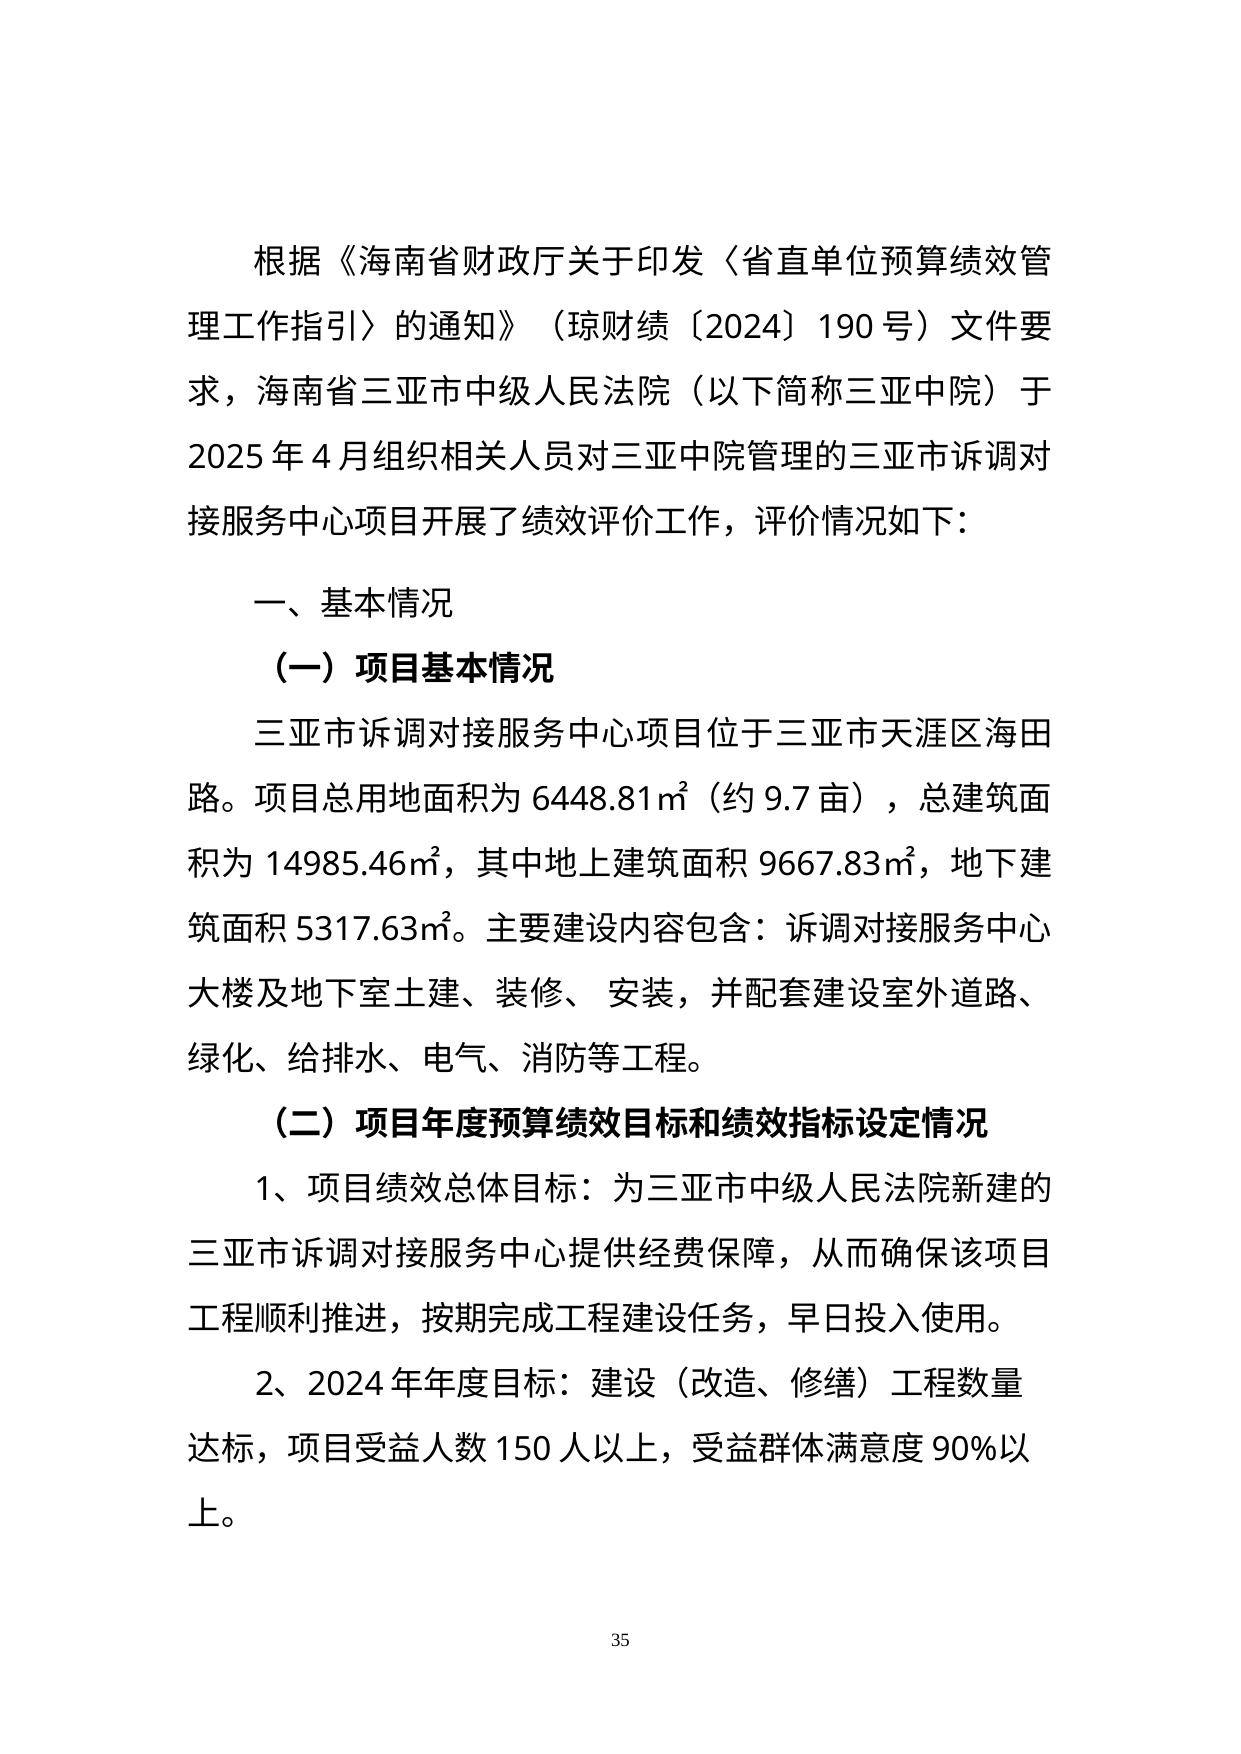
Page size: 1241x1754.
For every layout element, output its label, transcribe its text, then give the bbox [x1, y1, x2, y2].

text 一、基本情况 [187, 568, 1053, 633]
text 三亚市诉调对接服务中心项目位于三亚市天涯区海田路。项目总用地面积为 6448.81㎡（约 9.7亩），总建筑面积为 14985.46㎡，其中地上建筑面积 9667.83㎡，地下建筑面积 5317.63㎡。主要建设内容包含：诉调对接服务中心大楼及地下室土建、装修、 安装，并配套建设室外道路、绿化、给排水、电气、消防等工程。 [187, 698, 1053, 1088]
text 1、项目绩效总体目标：为三亚市中级人民法院新建的三亚市诉调对接服务中心提供经费保障，从而确保该项目工程顺利推进，按期完成工程建设任务，早日投入使用。 [187, 1153, 1053, 1348]
text （一）项目基本情况 [187, 633, 1053, 698]
text 2、2024年年度目标：建设（改造、修缮）工程数量达标，项目受益人数150人以上，受益群体满意度90%以上。 [187, 1348, 1053, 1543]
text （二）项目年度预算绩效目标和绩效指标设定情况 [187, 1088, 1053, 1153]
text 根据《海南省财政厅关于印发〈省直单位预算绩效管理工作指引〉的通知》（琼财绩〔2024〕190号）文件要求，海南省三亚市中级人民法院（以下简称三亚中院）于2025年4月组织相关人员对三亚中院管理的三亚市诉调对接服务中心项目开展了绩效评价工作，评价情况如下： [187, 227, 1053, 552]
